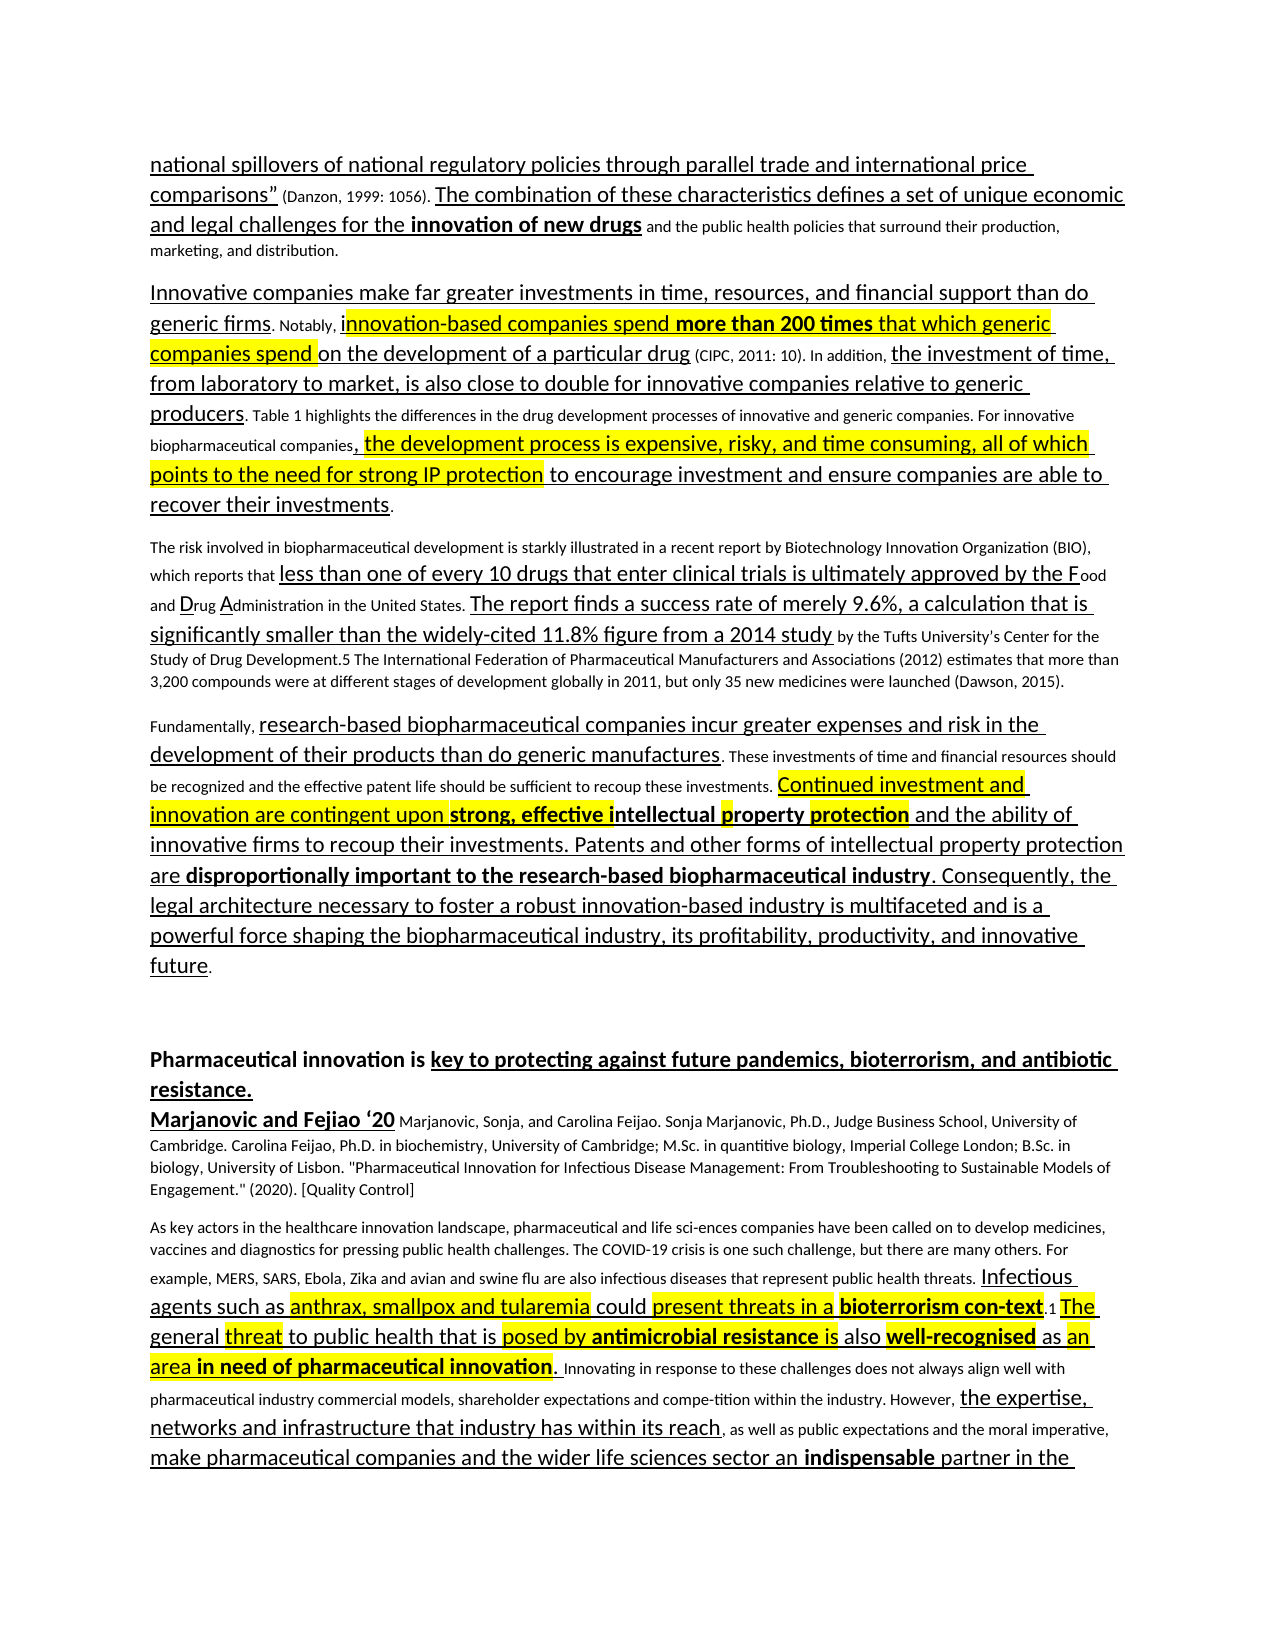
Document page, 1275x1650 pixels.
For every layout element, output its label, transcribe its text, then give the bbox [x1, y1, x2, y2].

text Innovative companies make far greater investments in time, resources, and financial support than do generic firms. Notably, innovation-based companies spend more than 200 times that which generic companies spend on the development of a particular drug (CIPC, 2011: 10). In addition, the investment of time, from laboratory to market, is also close to double for innovative companies relative to generic producers. Table 1 highlights the differences in the drug development processes of innovative and generic companies. For innovative biopharmaceutical companies, the development process is expensive, risky, and time consuming, all of which points to the need for strong IP protection to encourage investment and ensure companies are able to recover their investments. [150, 278, 1125, 518]
text Marjanovic and Fejiao ‘20 Marjanovic, Sonja, and Carolina Feijao. Sonja Marjanovic, Ph.D., Judge Business School, University of Cambridge. Carolina Feijao, Ph.D. in biochemistry, University of Cambridge; M.Sc. in quantitive biology, Imperial College London; B.Sc. in biology, University of Lisbon. "Pharmaceutical Innovation for Infectious Disease Management: From Troubleshooting to Sustainable Models of Engagement." (2020). [Quality Control] [150, 1106, 1125, 1199]
text Fundamentally, research-based biopharmaceutical companies incur greater expenses and risk in the development of their products than do generic manufactures. These investments of time and financial resources should be recognized and the effective patent life should be sufficient to recoup these investments. Continued investment and innovation are contingent upon strong, effective intellectual property protection and the ability of innovative firms to recoup their investments. Patents and other forms of intellectual property protection are disproportionally important to the research-based biopharmaceutical industry. Consequently, the legal architecture necessary to foster a robust innovation-based industry is multifaceted and is a powerful force shaping the biopharmaceutical industry, its profitability, productivity, and innovative future. [150, 856, 1125, 979]
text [150, 150, 1125, 260]
text Fundamentally, research-based biopharmaceutical companies incur greater expenses and risk in the development of their products than do generic manufactures. These investments of time and financial resources should be recognized and the effective patent life should be sufficient to recoup these investments. Continued investment and innovation are contingent upon strong, effective intellectual property protection and the ability of innovative firms to recoup their investments. Patents and other forms of intellectual property protection are disproportionally important to the research-based biopharmaceutical industry. Consequently, the legal architecture necessary to foster a robust innovation-based industry is multifaceted and is a powerful force shaping the biopharmaceutical industry, its profitability, productivity, and innovative future. [150, 710, 1125, 855]
text Pharmaceutical innovation is key to protecting against future pandemics, bioterrorism, and antibiotic resistance. [150, 1045, 1125, 1103]
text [150, 1217, 1125, 1471]
text The risk involved in biopharmaceutical development is starkly illustrated in a recent report by Biotechnology Innovation Organization (BIO), which reports that less than one of every 10 drugs that enter clinical trials is ultimately approved by the Food and Drug Administration in the United States. The report finds a success rate of merely 9.6%, a calculation that is significantly smaller than the widely-cited 11.8% figure from a 2014 study by the Tufts University’s Center for the Study of Drug Development.5 The International Federation of Pharmaceutical Manufacturers and Associations (2012) estimates that more than 3,200 compounds were at different stages of development globally in 2011, but only 35 new medicines were launched (Dawson, 2015). [150, 537, 1125, 692]
